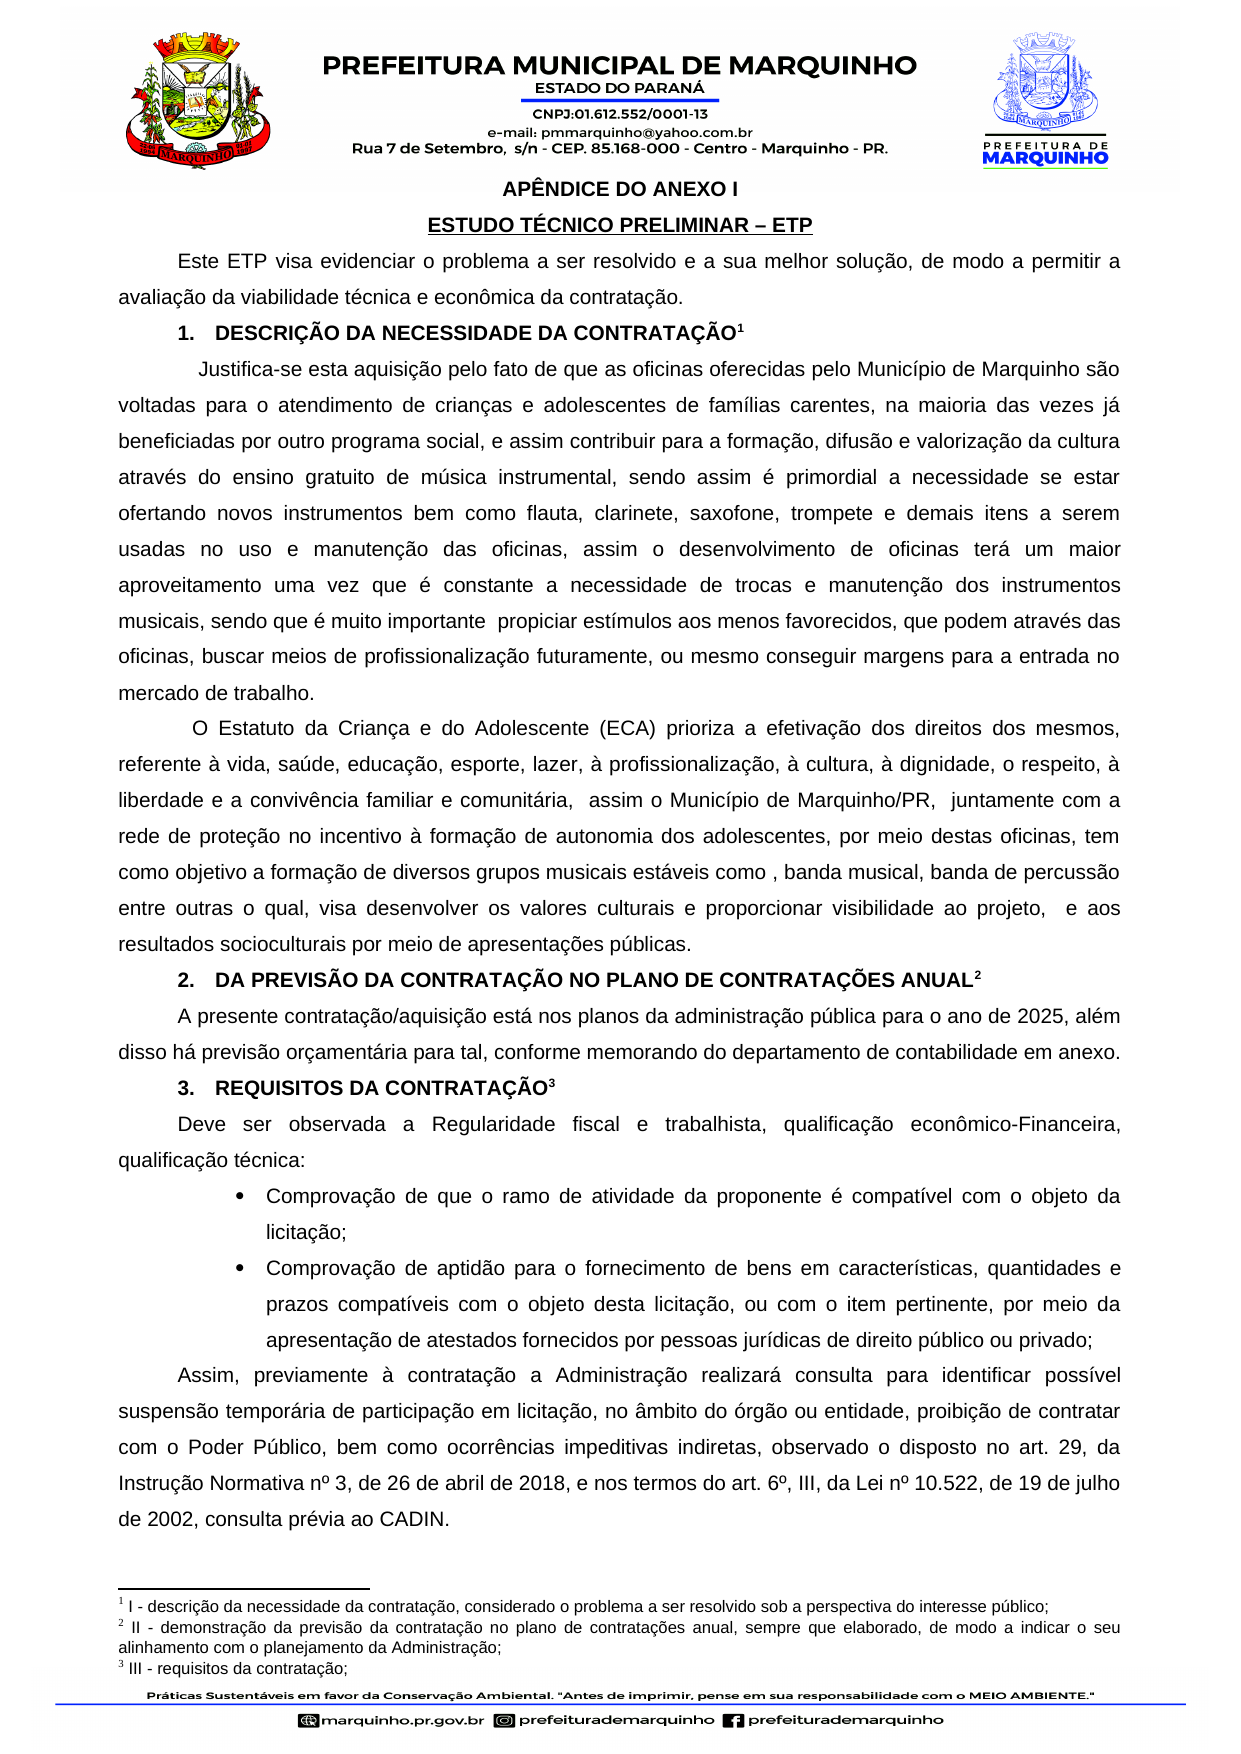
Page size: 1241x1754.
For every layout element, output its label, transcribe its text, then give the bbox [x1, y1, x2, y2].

picture [59, 6, 1180, 192]
list Comprovação de aptidão para o fornecimento de bens em características, quantidades e prazos compatíveis com o objeto desta licitação, ou com o item pertinente, por meio da apresentação de atestados fornecidos por pessoas jurídicas de direito público ou privado; [236, 1255, 1122, 1351]
text DA PREVISÃO DA CONTRATAÇÃO NO PLANO DE CONTRATAÇÕES ANUAL [177, 968, 1122, 992]
text Deve ser observada a Regularidade fiscal e trabalhista, qualificação econômico-Financeira, qualificação técnica: [118, 1112, 1122, 1171]
text APÊNDICE DO ANEXO I [118, 177, 1122, 201]
picture [31, 1667, 1210, 1750]
text A presente contratação/aquisição está nos planos da administração pública para o ano de 2025, além disso há previsão orçamentária para tal, conforme memorando do departamento de contabilidade em anexo. [118, 1004, 1122, 1064]
text Este ETP visa evidenciar o problema a ser resolvido e a sua melhor solução, de modo a permitir a avaliação da viabilidade técnica e econômica da contratação. [118, 249, 1122, 309]
text Assim, previamente à contratação a Administração realizará consulta para identificar possível suspensão temporária de participação em licitação, no âmbito do órgão ou entidade, proibição de contratar com o Poder Público, bem como ocorrências impeditivas indiretas, observado o disposto no art. 29, da Instrução Normativa nº 3, de 26 de abril de 2018, e nos termos do art. 6º, III, da Lei nº 10.522, de 19 de julho de 2002, consulta prévia ao CADIN. [118, 1363, 1122, 1531]
list Comprovação de que o ramo de atividade da proponente é compatível com o objeto da licitação; [236, 1183, 1122, 1243]
text ESTUDO TÉCNICO PRELIMINAR – ETP [118, 213, 1122, 237]
text O Estatuto da Criança e do Adolescente (ECA) prioriza a efetivação dos direitos dos mesmos, referente à vida, saúde, educação, esporte, lazer, à profissionalização, à cultura, à dignidade, o respeito, à liberdade e a convivência familiar e comunitária, assim o Município de Marquinho/PR, juntamente com a rede de proteção no incentivo à formação de autonomia dos adolescentes, por meio destas oficinas, tem como objetivo a formação de diversos grupos musicais estáveis como , banda musical, banda de percussão entre outras o qual, visa desenvolver os valores culturais e proporcionar visibilidade ao projeto, e aos resultados socioculturais por meio de apresentações públicas. [118, 716, 1122, 956]
list DESCRIÇÃO DA NECESSIDADE DA CONTRATAÇÃO [177, 321, 1122, 345]
text Justifica-se esta aquisição pelo fato de que as oficinas oferecidas pelo Município de Marquinho são voltadas para o atendimento de crianças e adolescentes de famílias carentes, na maioria das vezes já beneficiadas por outro programa social, e assim contribuir para a formação, difusão e valorização da cultura através do ensino gratuito de música instrumental, sendo assim é primordial a necessidade se estar ofertando novos instrumentos bem como flauta, clarinete, saxofone, trompete e demais itens a serem usadas no uso e manutenção das oficinas, assim o desenvolvimento de oficinas terá um maior aproveitamento uma vez que é constante a necessidade de trocas e manutenção dos instrumentos musicais, sendo que é muito importante propiciar estímulos aos menos favorecidos, que podem através das oficinas, buscar meios de profissionalização futuramente, ou mesmo conseguir margens para a entrada no mercado de trabalho. [118, 357, 1122, 704]
text REQUISITOS DA CONTRATAÇÃO [177, 1076, 1122, 1099]
